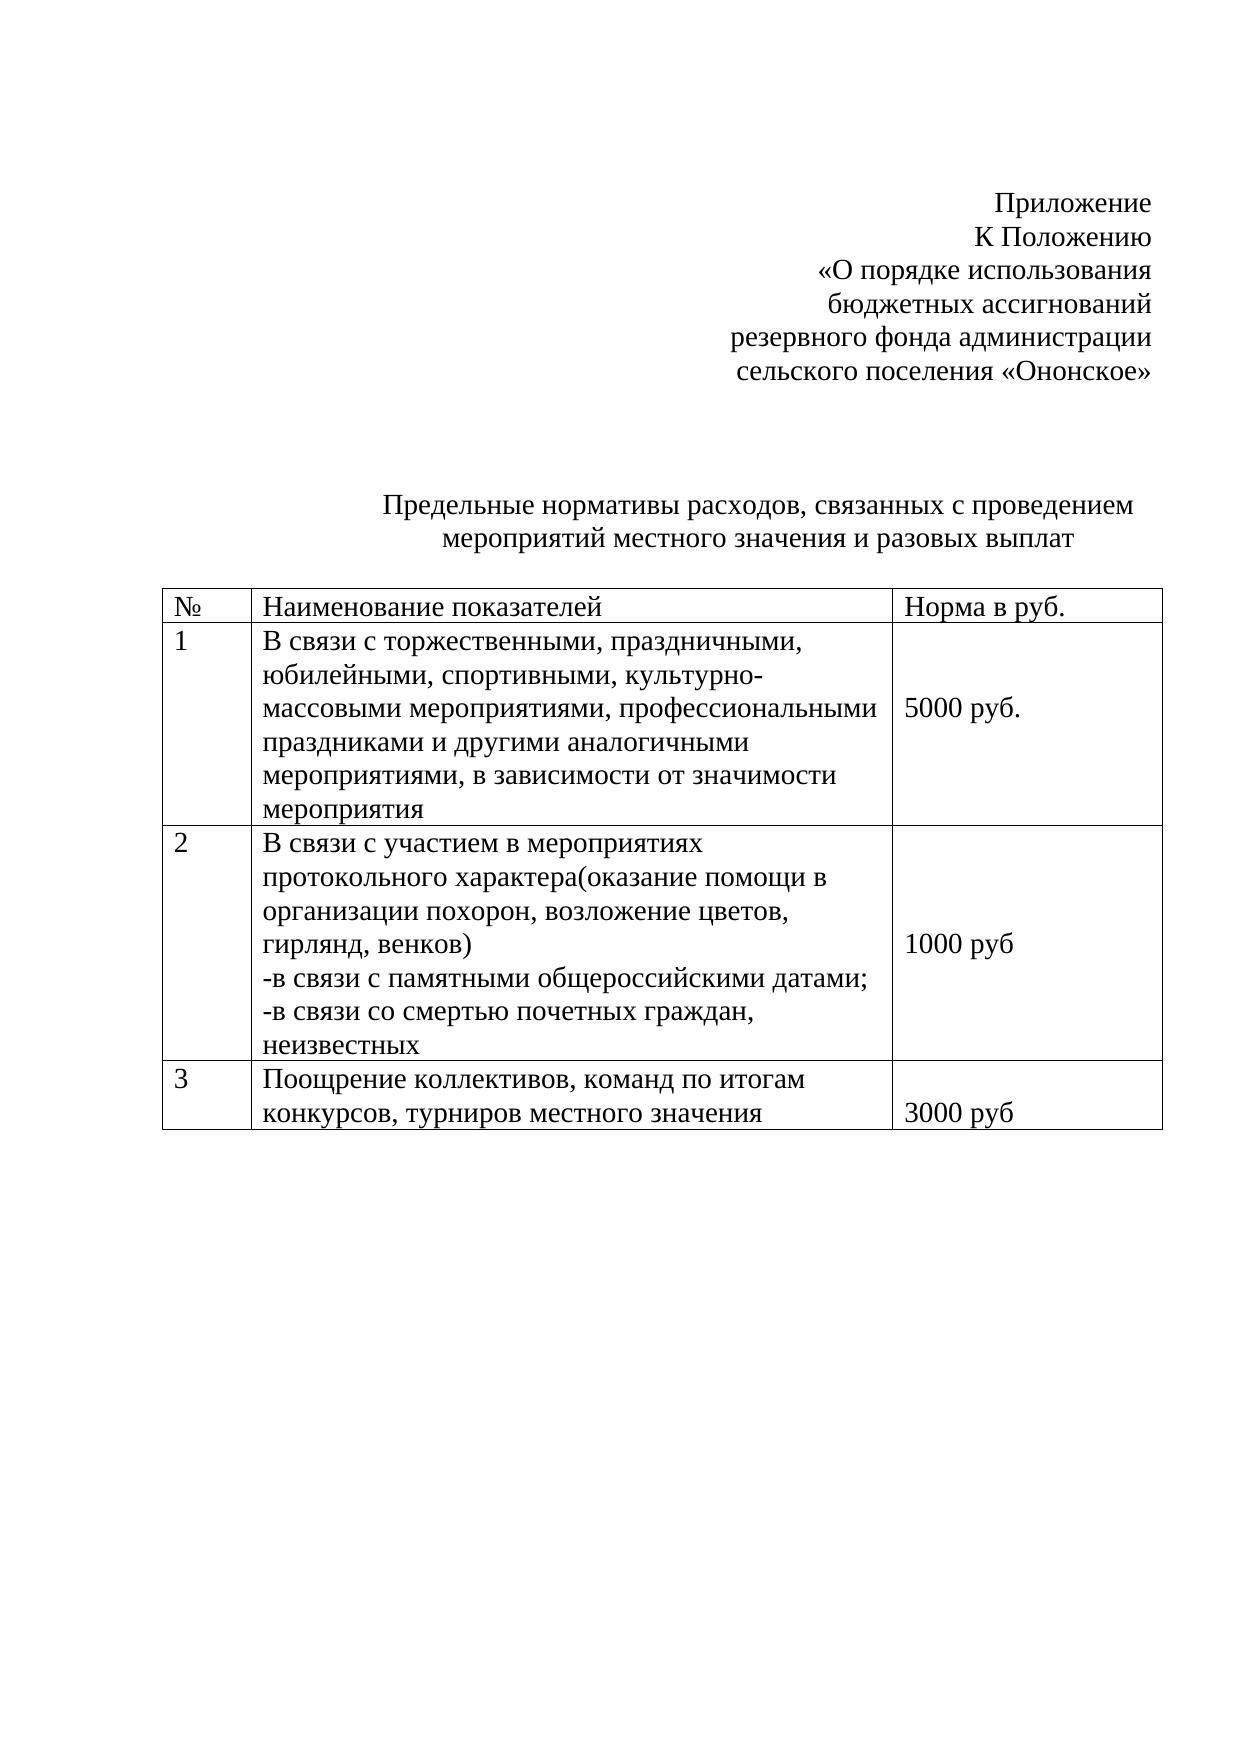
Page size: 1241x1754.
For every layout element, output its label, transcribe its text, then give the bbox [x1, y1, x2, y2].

text резервного фонда администрации [365, 319, 1152, 353]
text Предельные нормативы расходов, связанных с проведением мероприятий местного значения и разовых выплат [365, 487, 1152, 554]
table_cell 3000 руб [893, 1061, 1162, 1128]
table_cell 1000 руб [893, 826, 1162, 1060]
table_cell В связи с торжественными, праздничными, юбилейными, спортивными, культурно-массовыми мероприятиями, профессиональными праздниками и другими аналогичными мероприятиями, в зависимости от значимости мероприятия [252, 623, 892, 824]
text К Положению [365, 219, 1152, 252]
table_cell 2 [163, 826, 251, 1060]
text сельского поселения «Ононское» [365, 353, 1152, 386]
text «О порядке использования [365, 252, 1152, 286]
table_header № [163, 589, 251, 622]
text бюджетных ассигнований [365, 286, 1152, 319]
table_cell В связи с участием в мероприятиях протокольного характера(оказание помощи в организации похорон, возложение цветов, гирлянд, венков) -в связи с памятными общероссийскими датами; -в связи со смертью почетных граждан, неизвестных [252, 826, 892, 1060]
text Приложение [365, 185, 1152, 219]
table_cell Поощрение коллективов, команд по итогам конкурсов, турниров местного значения [252, 1061, 892, 1128]
table_header Наименование показателей [252, 589, 892, 622]
table_cell 1 [163, 623, 251, 824]
table_header Норма в руб. [893, 589, 1162, 622]
table_cell 5000 руб. [893, 623, 1162, 824]
table_cell 3 [163, 1061, 251, 1128]
